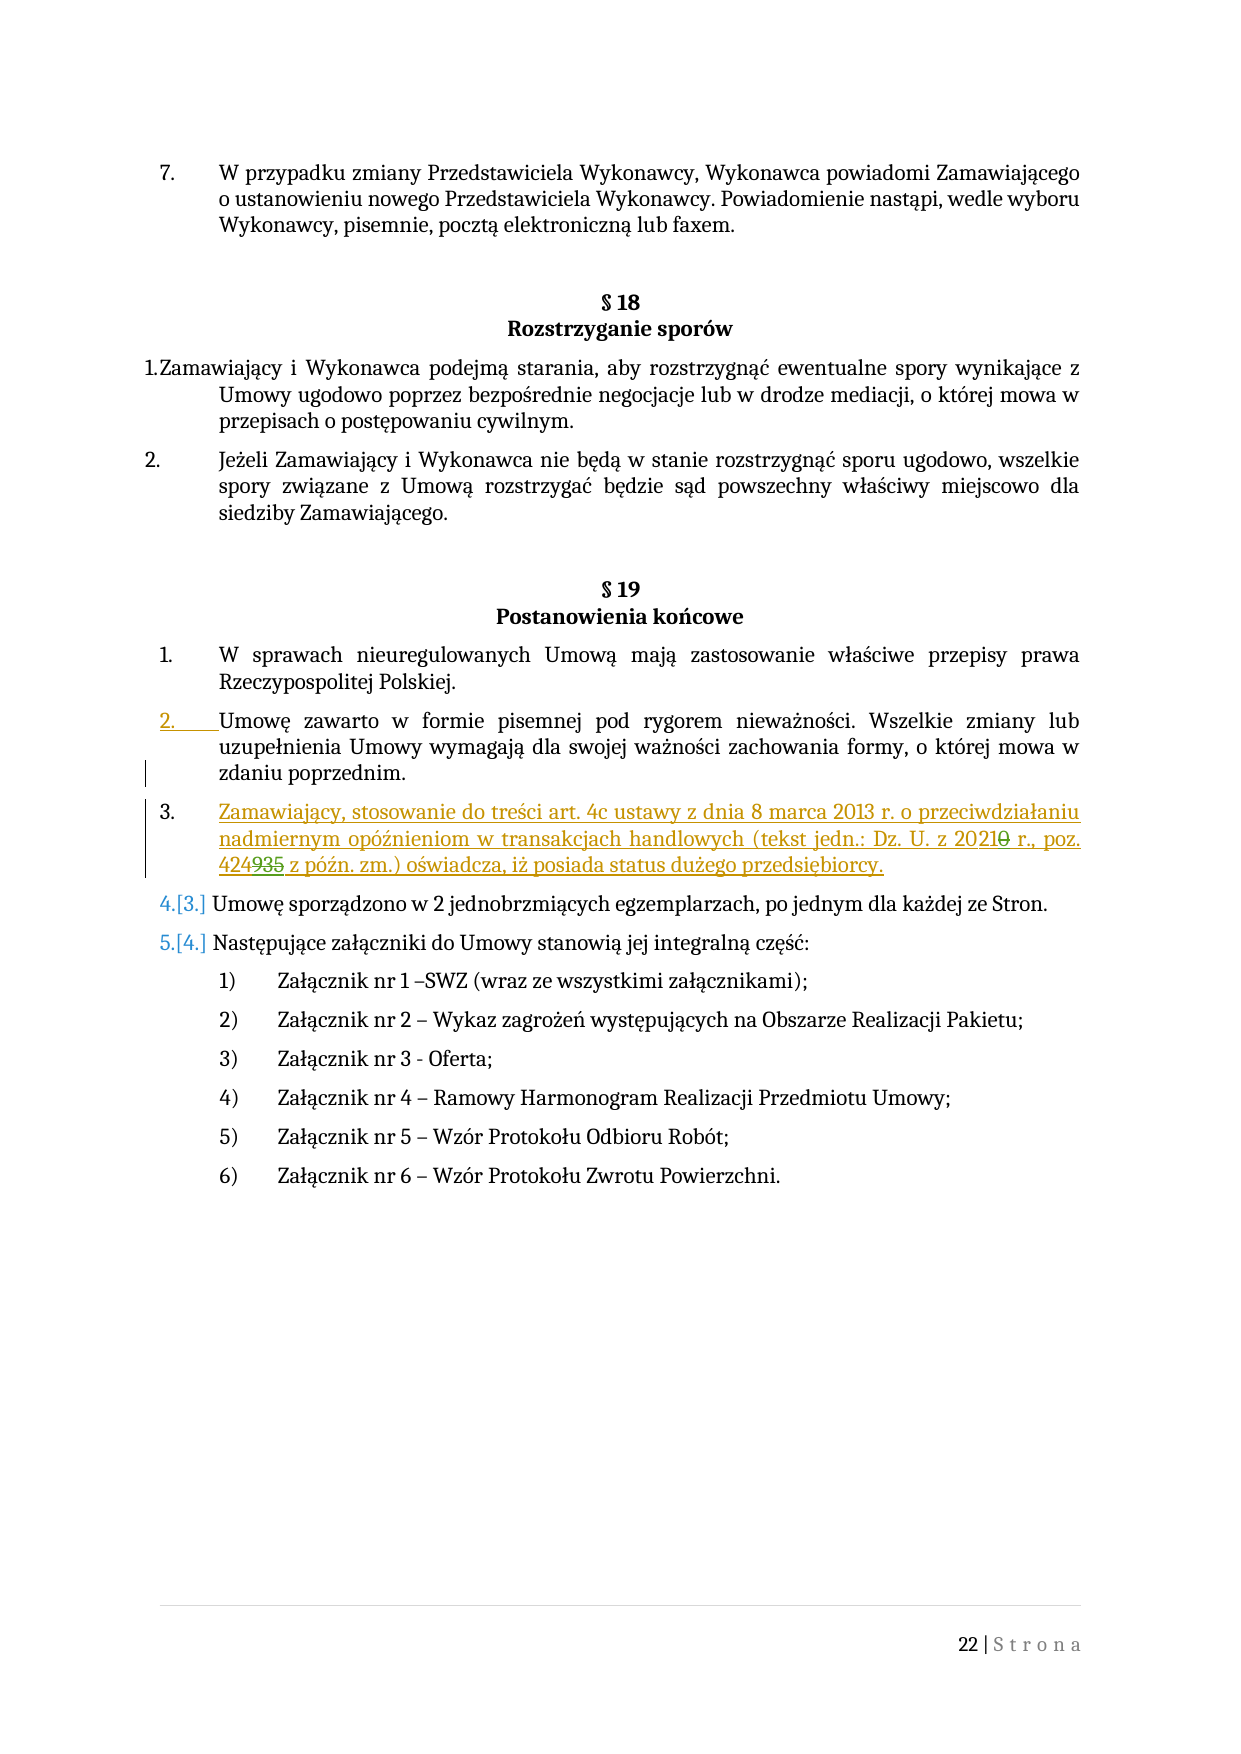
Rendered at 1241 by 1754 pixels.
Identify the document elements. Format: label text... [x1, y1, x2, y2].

list W sprawach nieuregulowanych Umową mają zastosowanie właściwe przepisy prawa Rzeczypospolitej Polskiej. [159, 642, 1081, 695]
list Zamawiający i Wykonawca podejmą starania, aby rozstrzygnąć ewentualne spory wynikające z Umowy ugodowo poprzez bezpośrednie negocjacje lub w drodze mediacji, o której mowa w przepisach o postępowaniu cywilnym. [145, 355, 1081, 434]
list Umowę sporządzono w 2 jednobrzmiących egzemplarzach, po jednym dla każdej ze Stron. [159, 891, 1081, 917]
list Załącznik nr 5 – Wzór Protokołu Odbioru Robót; [219, 1124, 1081, 1150]
text § 18 Rozstrzyganie sporów [159, 290, 1081, 343]
list Załącznik nr 4 – Ramowy Harmonogram Realizacji Przedmiotu Umowy; [219, 1085, 1081, 1111]
list Następujące załączniki do Umowy stanowią jej integralną część: [159, 929, 1081, 956]
list Załącznik nr 1 –SWZ (wraz ze wszystkimi załącznikami); [219, 968, 1081, 995]
list Umowę zawarto w formie pisemnej pod rygorem nieważności. Wszelkie zmiany lub uzupełnienia Umowy wymagają dla swojej ważności zachowania formy, o której mowa w zdaniu poprzednim. [159, 707, 1081, 787]
list W przypadku zmiany Przedstawiciela Wykonawcy, Wykonawca powiadomi Zamawiającego o ustanowieniu nowego Przedstawiciela Wykonawcy. Powiadomienie nastąpi, wedle wyboru Wykonawcy, pisemnie, pocztą elektroniczną lub faxem. [159, 159, 1081, 238]
list Jeżeli Zamawiający i Wykonawca nie będą w stanie rozstrzygnąć sporu ugodowo, wszelkie spory związane z Umową rozstrzygać będzie sąd powszechny właściwy miejscowo dla siedziby Zamawiającego. [145, 447, 1081, 526]
text § 19 Postanowienia końcowe [159, 577, 1081, 630]
list Załącznik nr 6 – Wzór Protokołu Zwrotu Powierzchni. [219, 1163, 1081, 1189]
list Załącznik nr 2 – Wykaz zagrożeń występujących na Obszarze Realizacji Pakietu; [219, 1007, 1081, 1033]
list Załącznik nr 3 - Oferta; [219, 1046, 1081, 1072]
